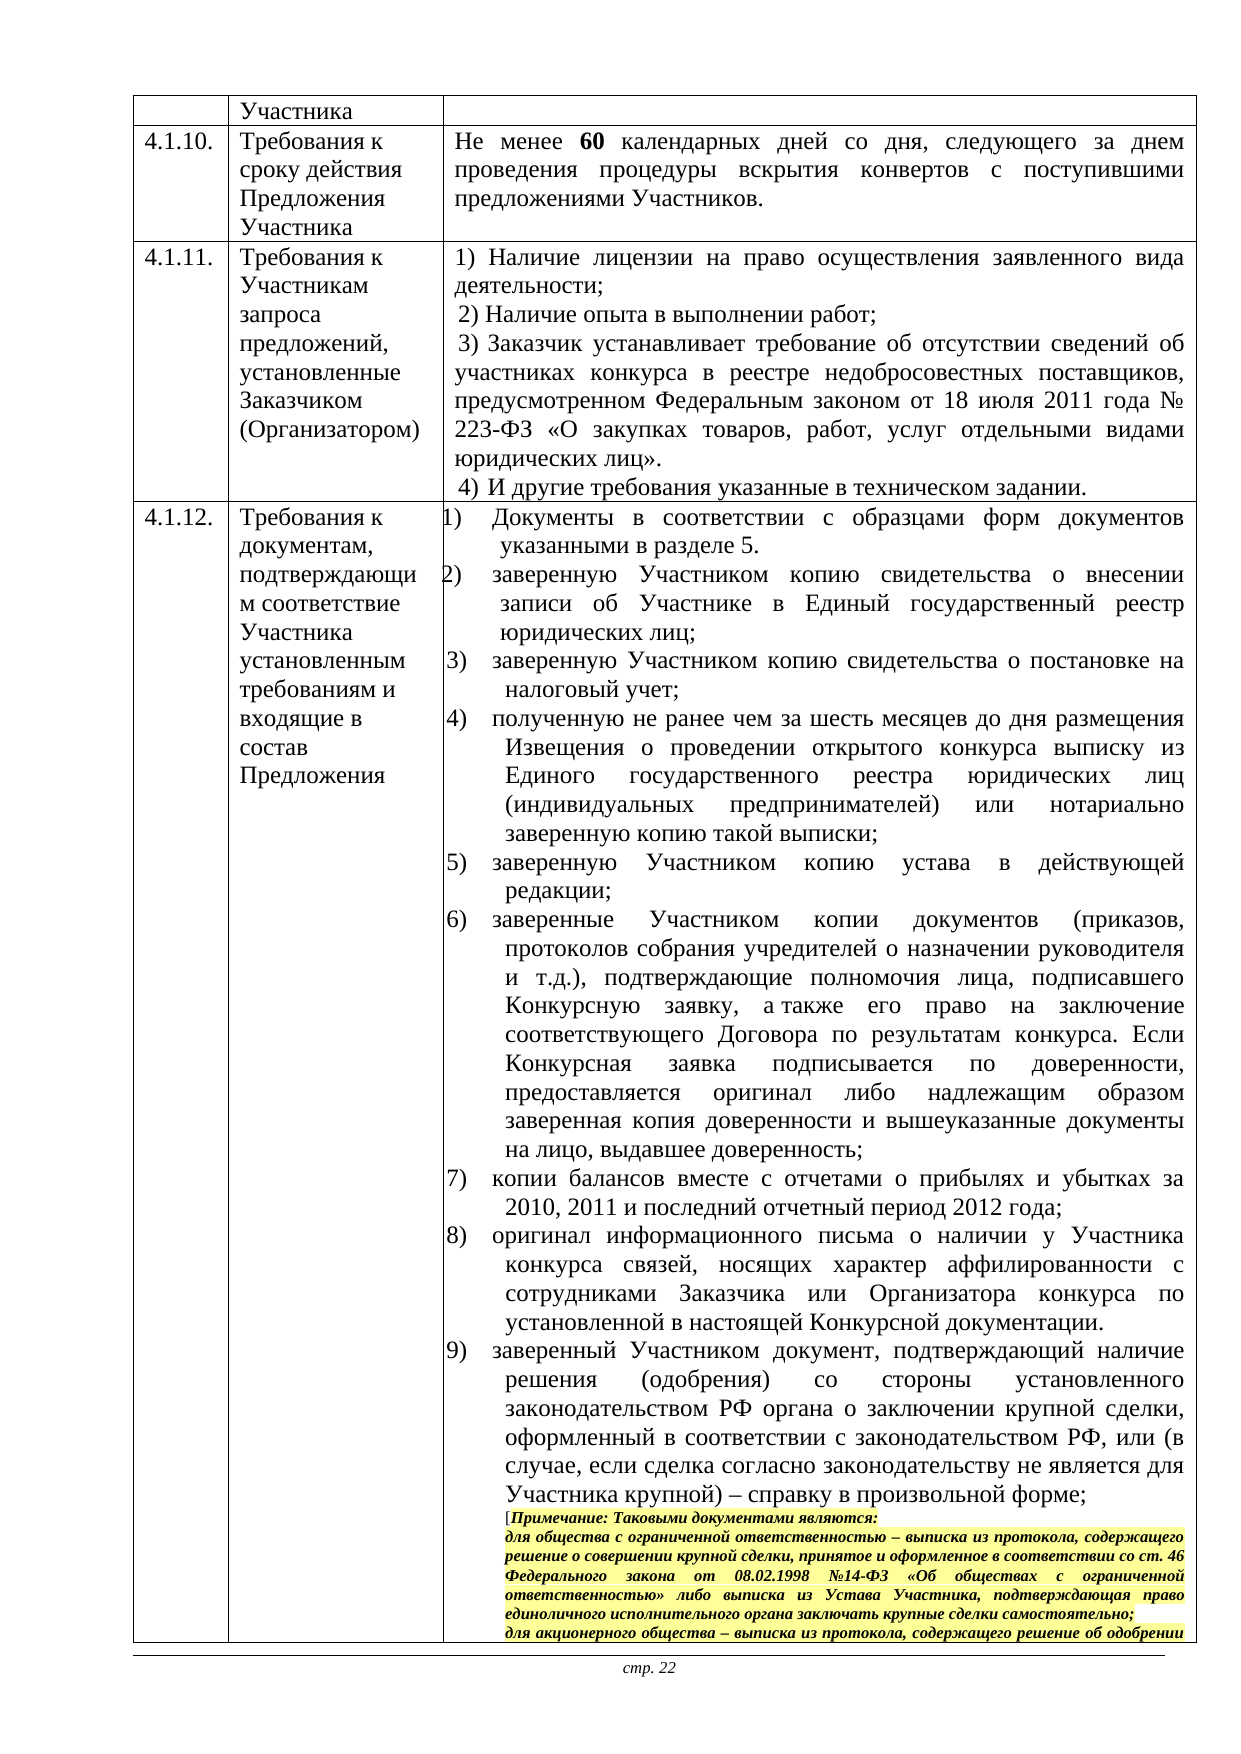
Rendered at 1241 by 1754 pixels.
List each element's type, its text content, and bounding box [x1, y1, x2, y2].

table_cell Не менее 60 календарных дней со дня, следующего за днем проведения процедуры вскрытия конвертов с поступившими предложениями Участников. [444, 126, 1196, 241]
table_cell [134, 126, 228, 241]
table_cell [229, 502, 443, 1642]
table_cell [134, 242, 228, 501]
table_cell Требования к Участникам запроса предложений, установленные Заказчиком (Организатором) [229, 242, 443, 501]
table_cell 1) Наличие лицензии на право осуществления заявленного вида деятельности; 2) Наличие опыта в выполнении работ; Заказчик устанавливает требование об отсутствии сведений об участниках конкурса в реестре недобросовестных поставщиков, предусмотренном Федеральным законом от 18 июля 2011 года № 223-ФЗ «О закупках товаров, работ, услуг отдельными видами юридических лиц». И другие требования указанные в техническом задании. [444, 242, 1196, 501]
table_cell [134, 96, 228, 125]
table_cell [444, 96, 1196, 125]
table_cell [229, 96, 443, 125]
table_cell Требования к сроку действия Предложения Участника [229, 126, 443, 241]
table_cell [134, 502, 228, 1642]
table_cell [444, 502, 1196, 1642]
